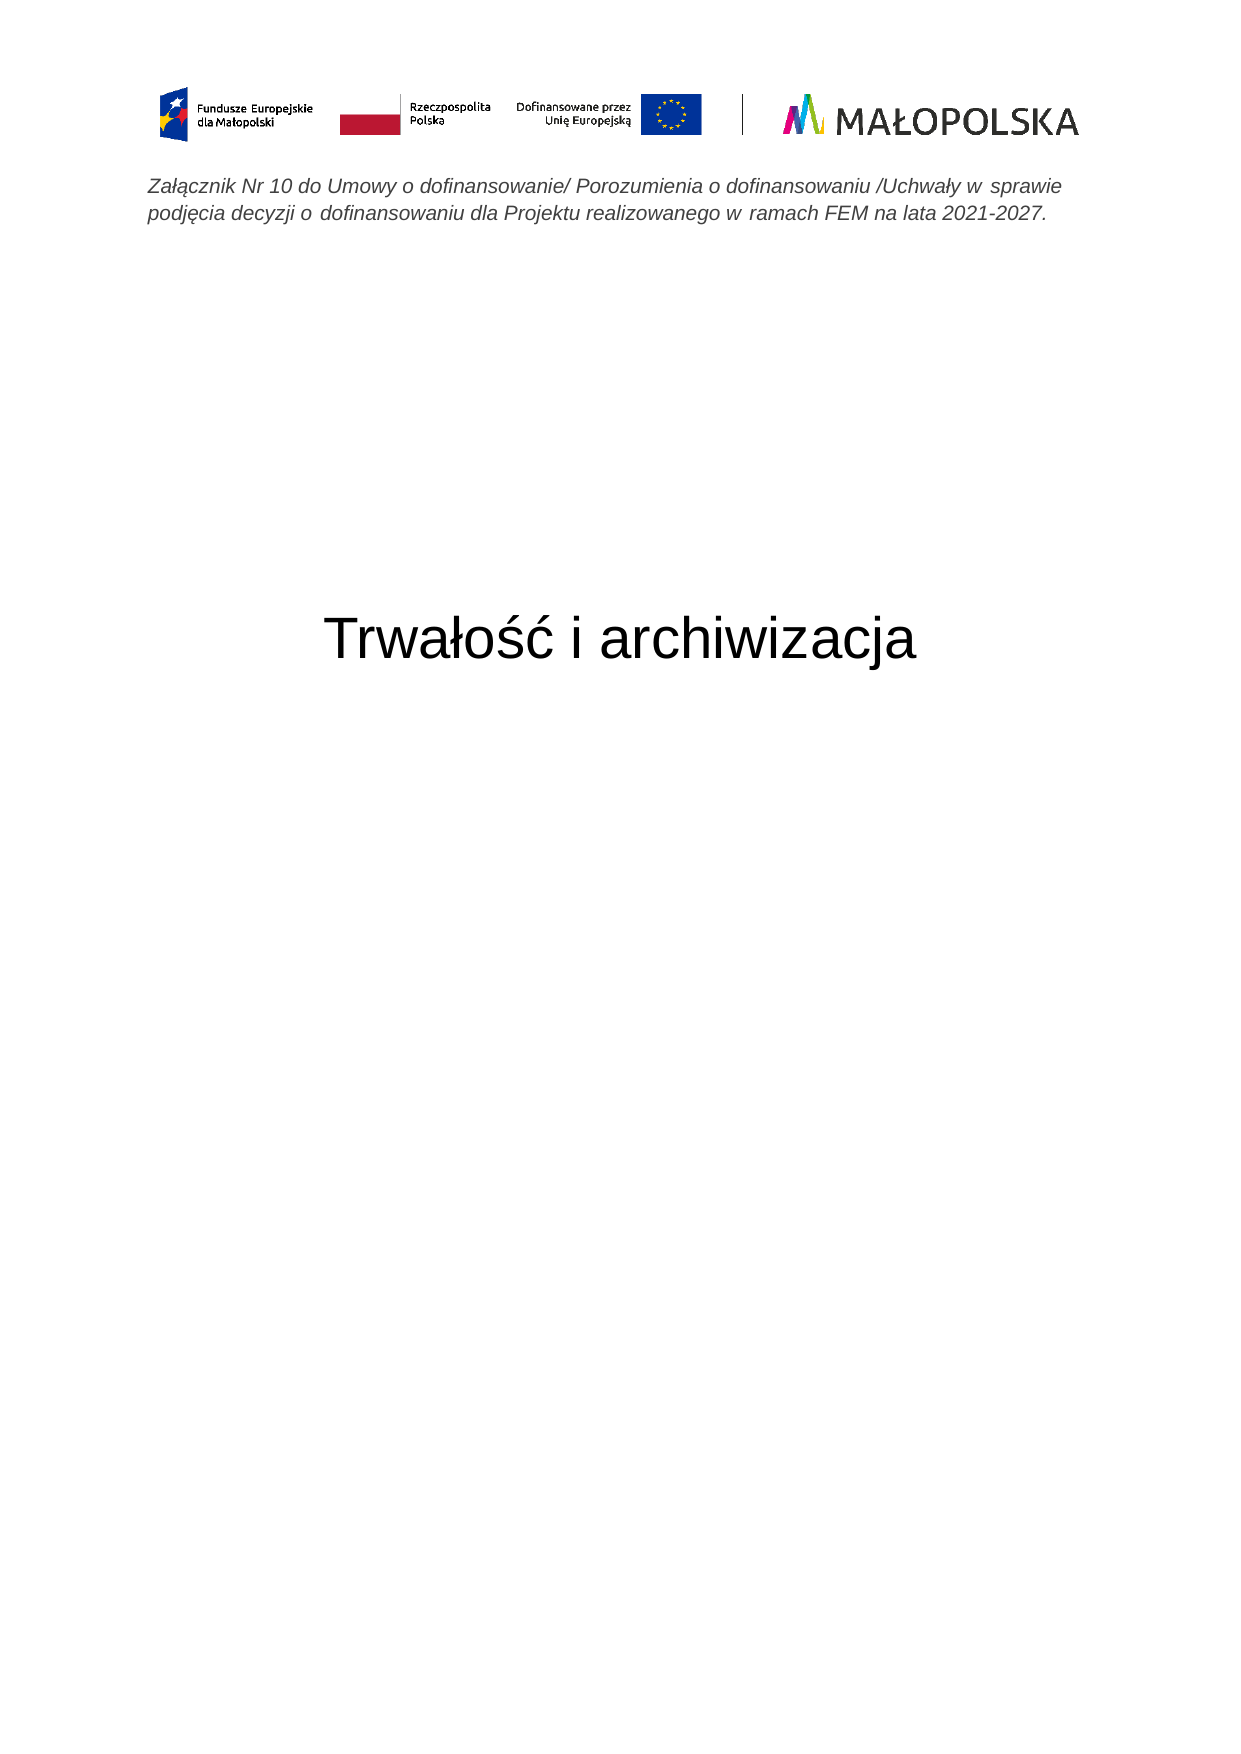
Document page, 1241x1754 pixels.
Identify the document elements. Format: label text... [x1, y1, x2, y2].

picture [147, 73, 1093, 155]
text Załącznik Nr 10 do Umowy o dofinansowanie/ Porozumienia o dofinansowaniu /Uchwały w sprawie podjęcia decyzji o dofinansowaniu dla Projektu realizowanego w ramach FEM na lata 2021-2027. [148, 174, 1092, 225]
text Trwałość i archiwizacja [148, 604, 1092, 671]
